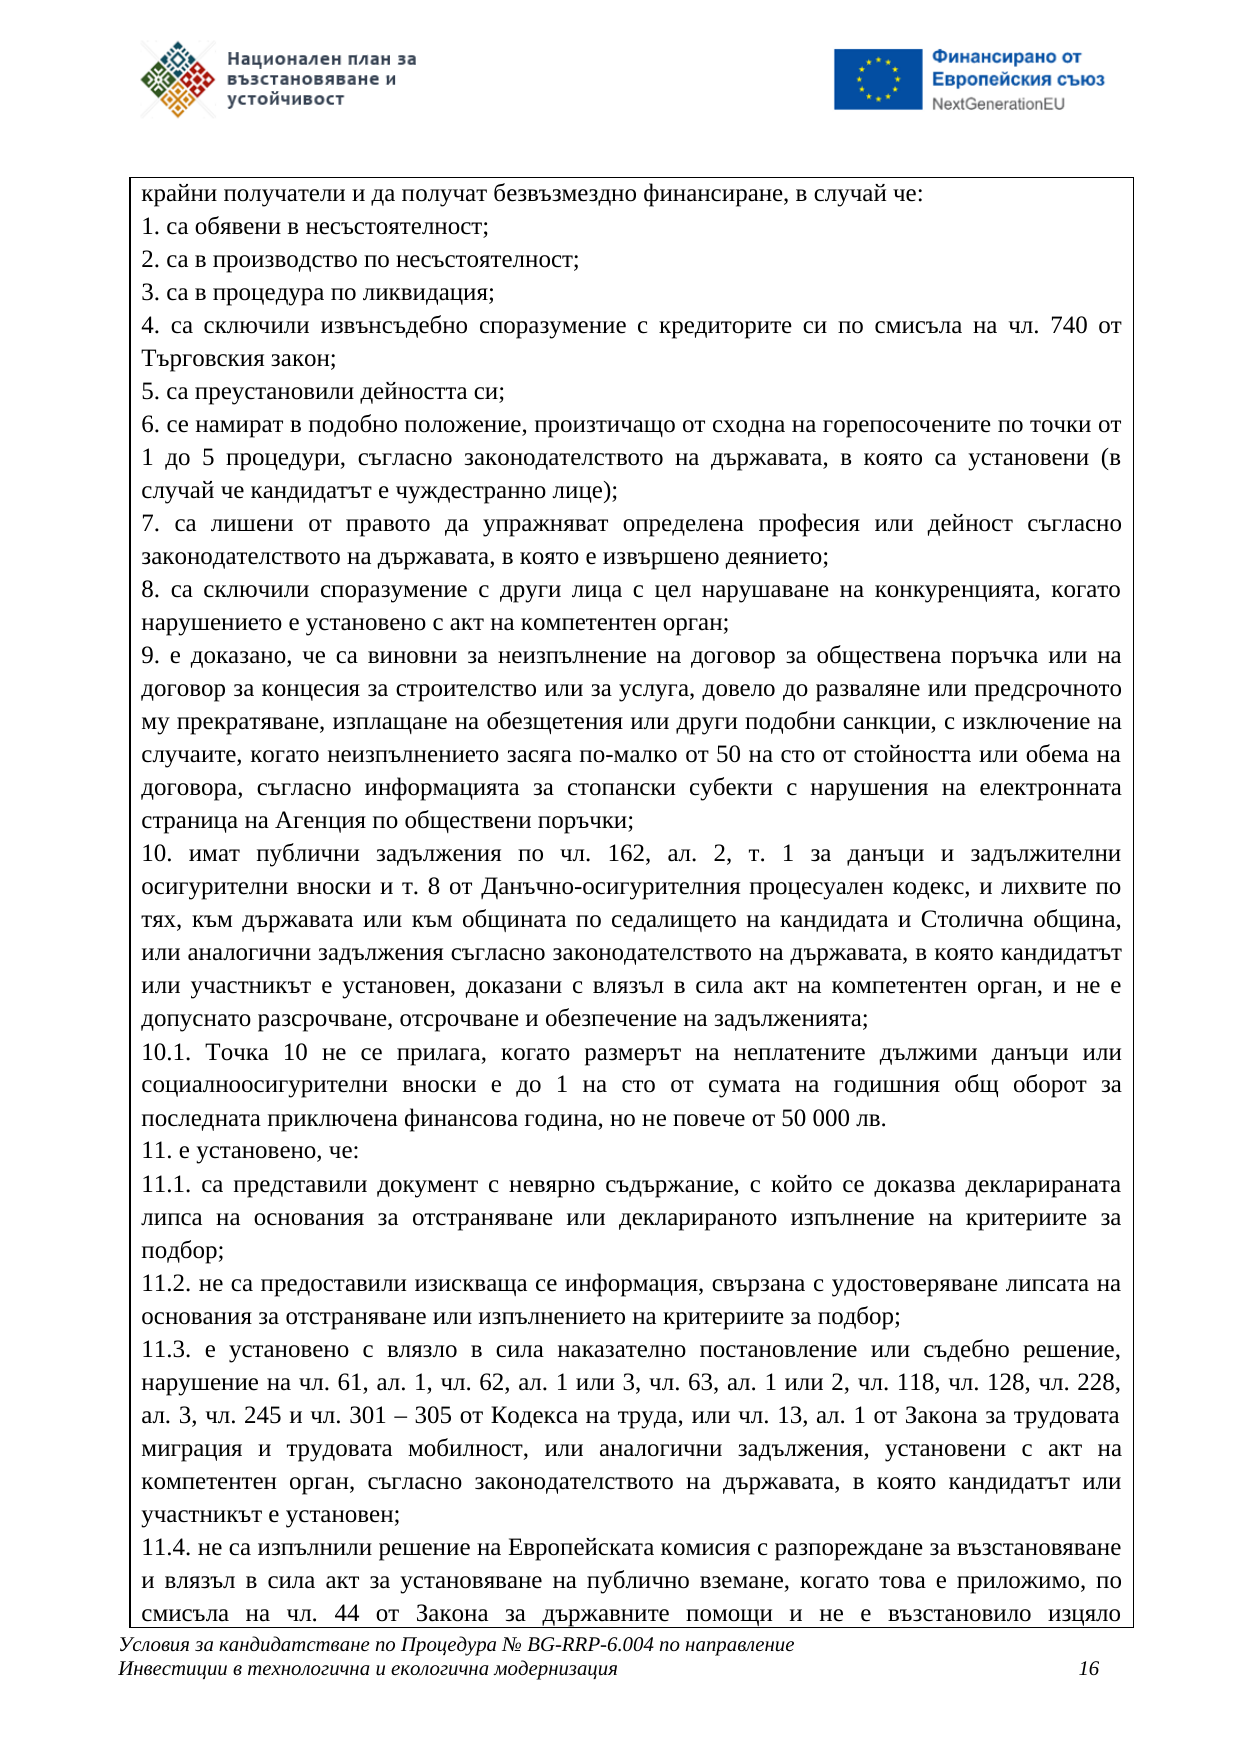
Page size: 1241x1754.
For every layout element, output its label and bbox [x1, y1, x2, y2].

table_header [131, 178, 1133, 1627]
picture [126, 29, 1130, 130]
